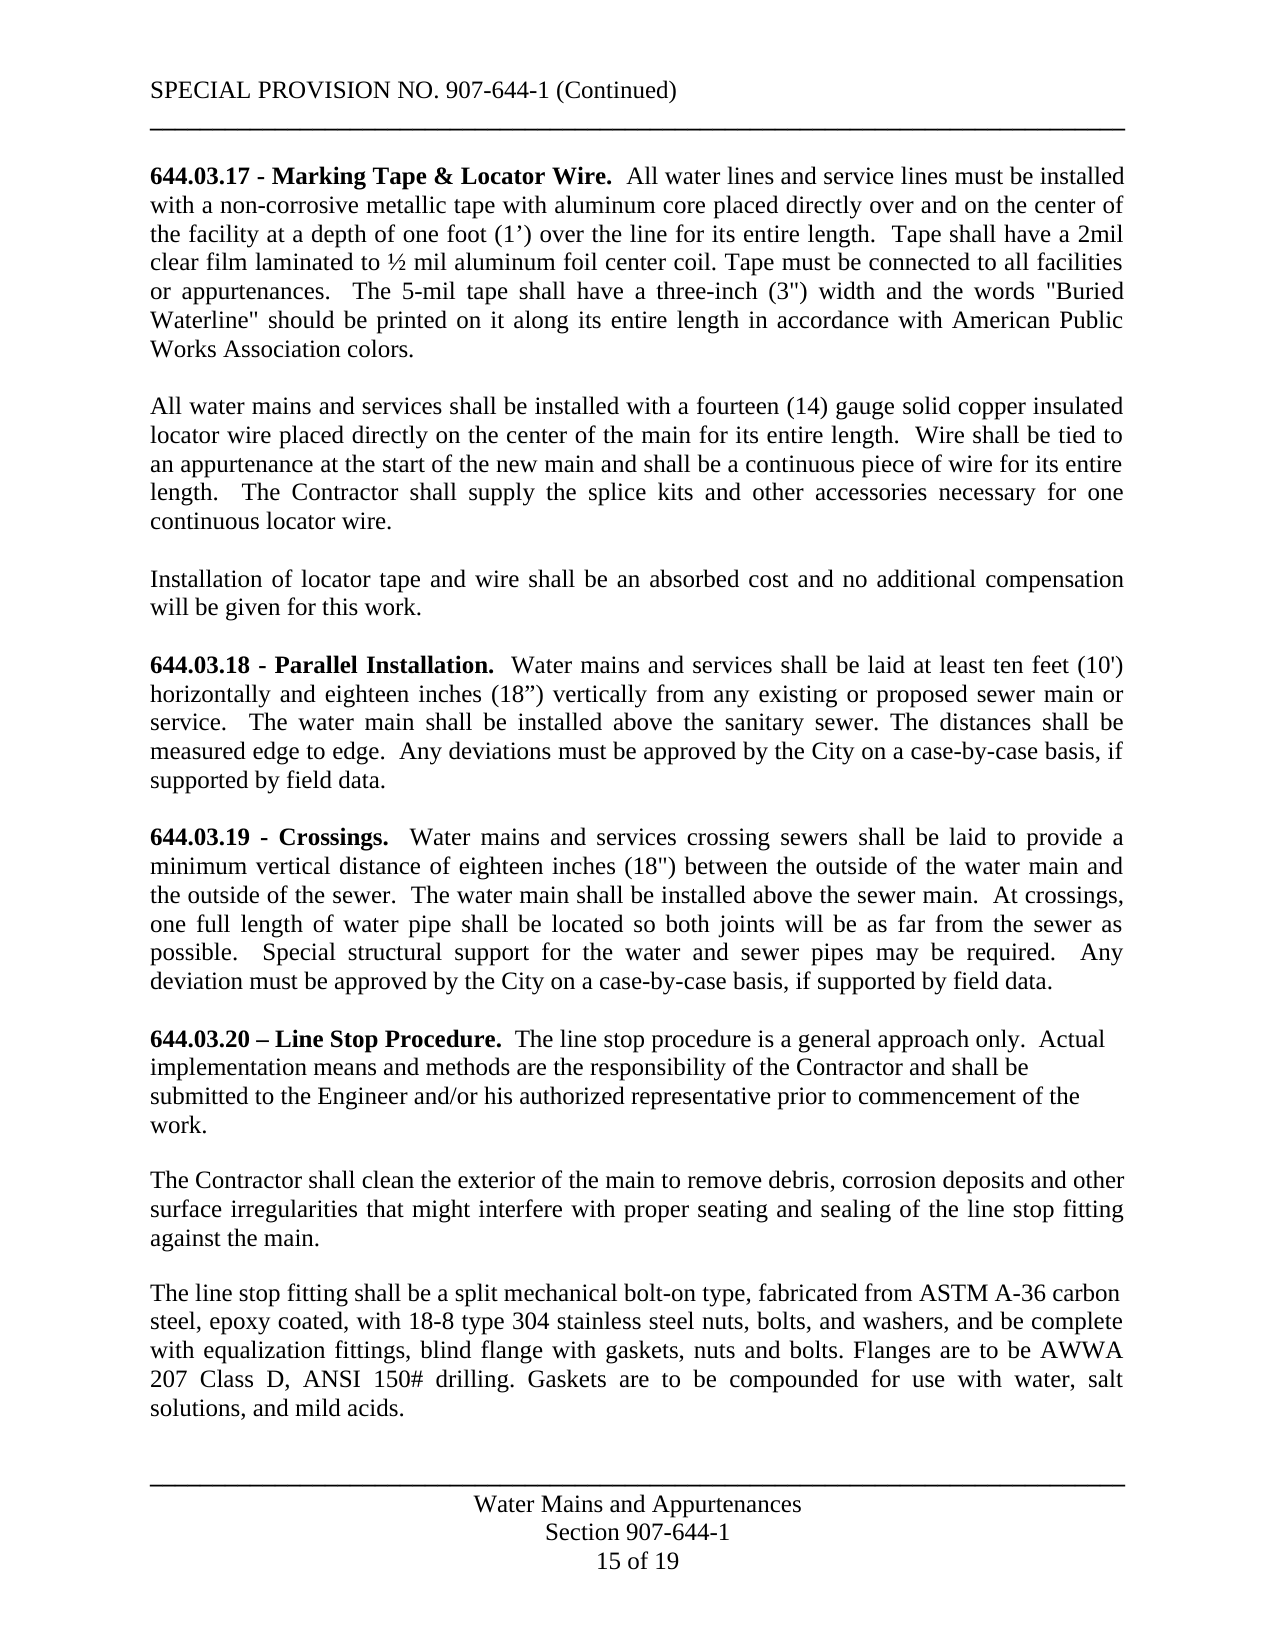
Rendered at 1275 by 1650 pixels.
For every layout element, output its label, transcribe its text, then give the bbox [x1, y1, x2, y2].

text Installation of locator tape and wire shall be an absorbed cost and no additional compensation will be given for this work. [150, 564, 1125, 621]
text steel, epoxy coated, with 18-8 type 304 stainless steel nuts, bolts, and washers, and be complete with equalization fittings, blind flange with gaskets, nuts and bolts. Flanges are to be AWWA 207 Class D, ANSI 150# drilling. Gaskets are to be compounded for use with water, salt solutions, and mild acids. [150, 1306, 1125, 1421]
text 644.03.19 - Crossings. Water mains and services crossing sewers shall be laid to provide a minimum vertical distance of eighteen inches (18") between the outside of the water main and the outside of the sewer. The water main shall be installed above the sewer main. At crossings, one full length of water pipe shall be located so both joints will be as far from the sewer as possible. Special structural support for the water and sewer pipes may be required. Any deviation must be approved by the City on a case-by-case basis, if supported by field data. [150, 822, 1125, 995]
text 644.03.18 - Parallel Installation. Water mains and services shall be laid at least ten feet (10') horizontally and eighteen inches (18”) vertically from any existing or proposed sewer main or service. The water main shall be installed above the sanitary sewer. The distances shall be measured edge to edge. Any deviations must be approved by the City on a case-by-case basis, if supported by field data. [150, 650, 1125, 794]
text The line stop fitting shall be a split mechanical bolt-on type, fabricated from ASTM A-36 carbon [150, 1278, 1125, 1306]
text surface irregularities that might interfere with proper seating and sealing of the line stop fitting against the main. [150, 1194, 1125, 1251]
text The Contractor shall clean the exterior of the main to remove debris, corrosion deposits and other [150, 1165, 1125, 1194]
text All water mains and services shall be installed with a fourteen (14) gauge solid copper insulated locator wire placed directly on the center of the main for its entire length. Wire shall be tied to an appurtenance at the start of the new main and shall be a continuous piece of wire for its entire length. The Contractor shall supply the splice kits and other accessories necessary for one continuous locator wire. [150, 391, 1125, 535]
text 644.03.20 – Line Stop Procedure. The line stop procedure is a general approach only. Actual implementation means and methods are the responsibility of the Contractor and shall be submitted to the Engineer and/or his authorized representative prior to commencement of the work. [150, 1024, 1125, 1139]
text 644.03.17 - Marking Tape & Locator Wire. All water lines and service lines must be installed with a non-corrosive metallic tape with aluminum core placed directly over and on the center of the facility at a depth of one foot (1’) over the line for its entire length. Tape shall have a 2mil clear film laminated to ½ mil aluminum foil center coil. Tape must be connected to all facilities or appurtenances. The 5-mil tape shall have a three-inch (3") width and the words "Buried Waterline" should be printed on it along its entire length in accordance with American Public Works Association colors. [150, 161, 1125, 362]
